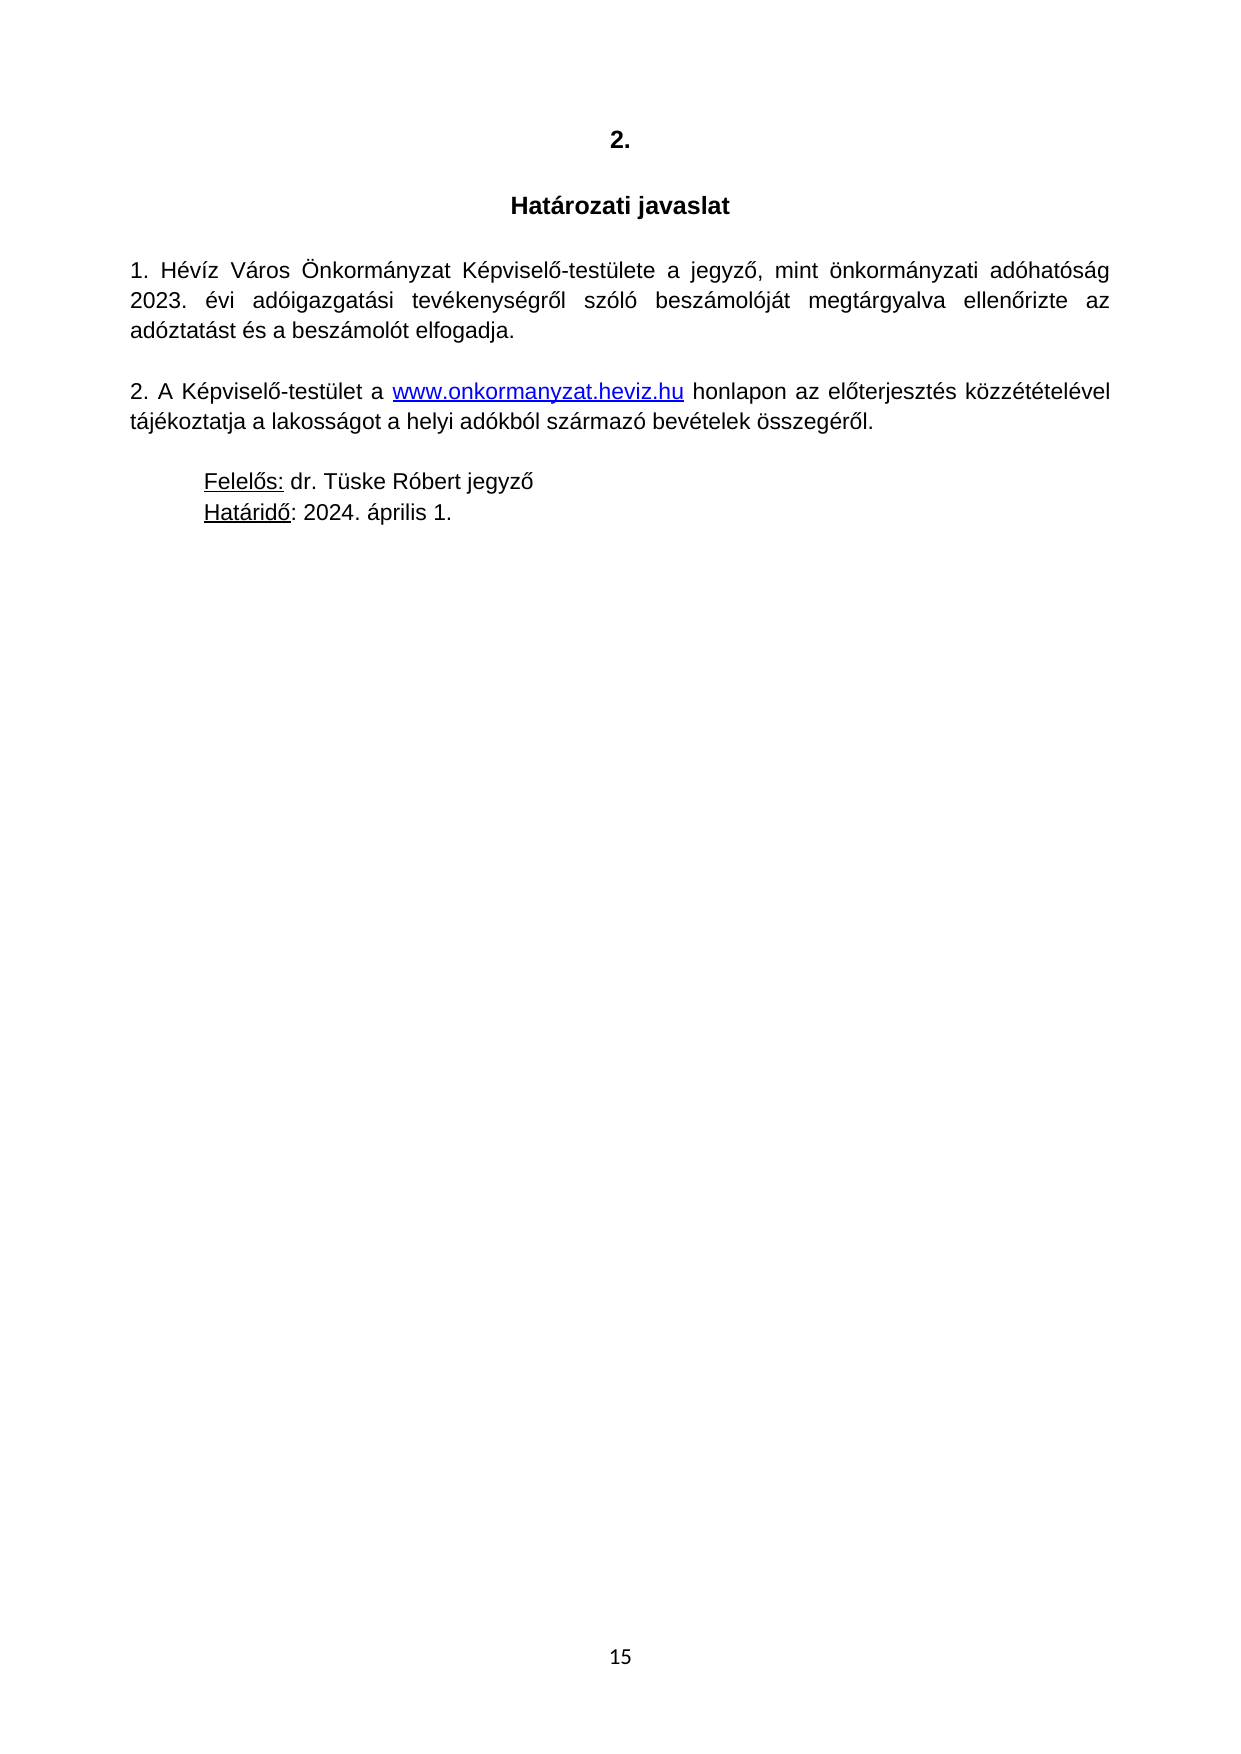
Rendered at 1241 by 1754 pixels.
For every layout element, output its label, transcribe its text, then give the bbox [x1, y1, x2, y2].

text Határidő: 2024. április 1. [130, 498, 1110, 525]
text Felelős: dr. Tüske Róbert jegyző [130, 468, 1110, 494]
text Határozati javaslat [130, 191, 1110, 219]
text 2. [130, 125, 1110, 153]
text 1. Hévíz Város Önkormányzat Képviselő-testülete a jegyző, mint önkormányzati adóhatóság 2023. évi adóigazgatási tevékenységről szóló beszámolóját megtárgyalva ellenőrizte az adóztatást és a beszámolót elfogadja. [130, 257, 1110, 343]
text 2. A Képviselő-testület a www.onkormanyzat.heviz.hu honlapon az előterjesztés közzétételével tájékoztatja a lakosságot a helyi adókból származó bevételek összegéről. [130, 378, 1110, 434]
